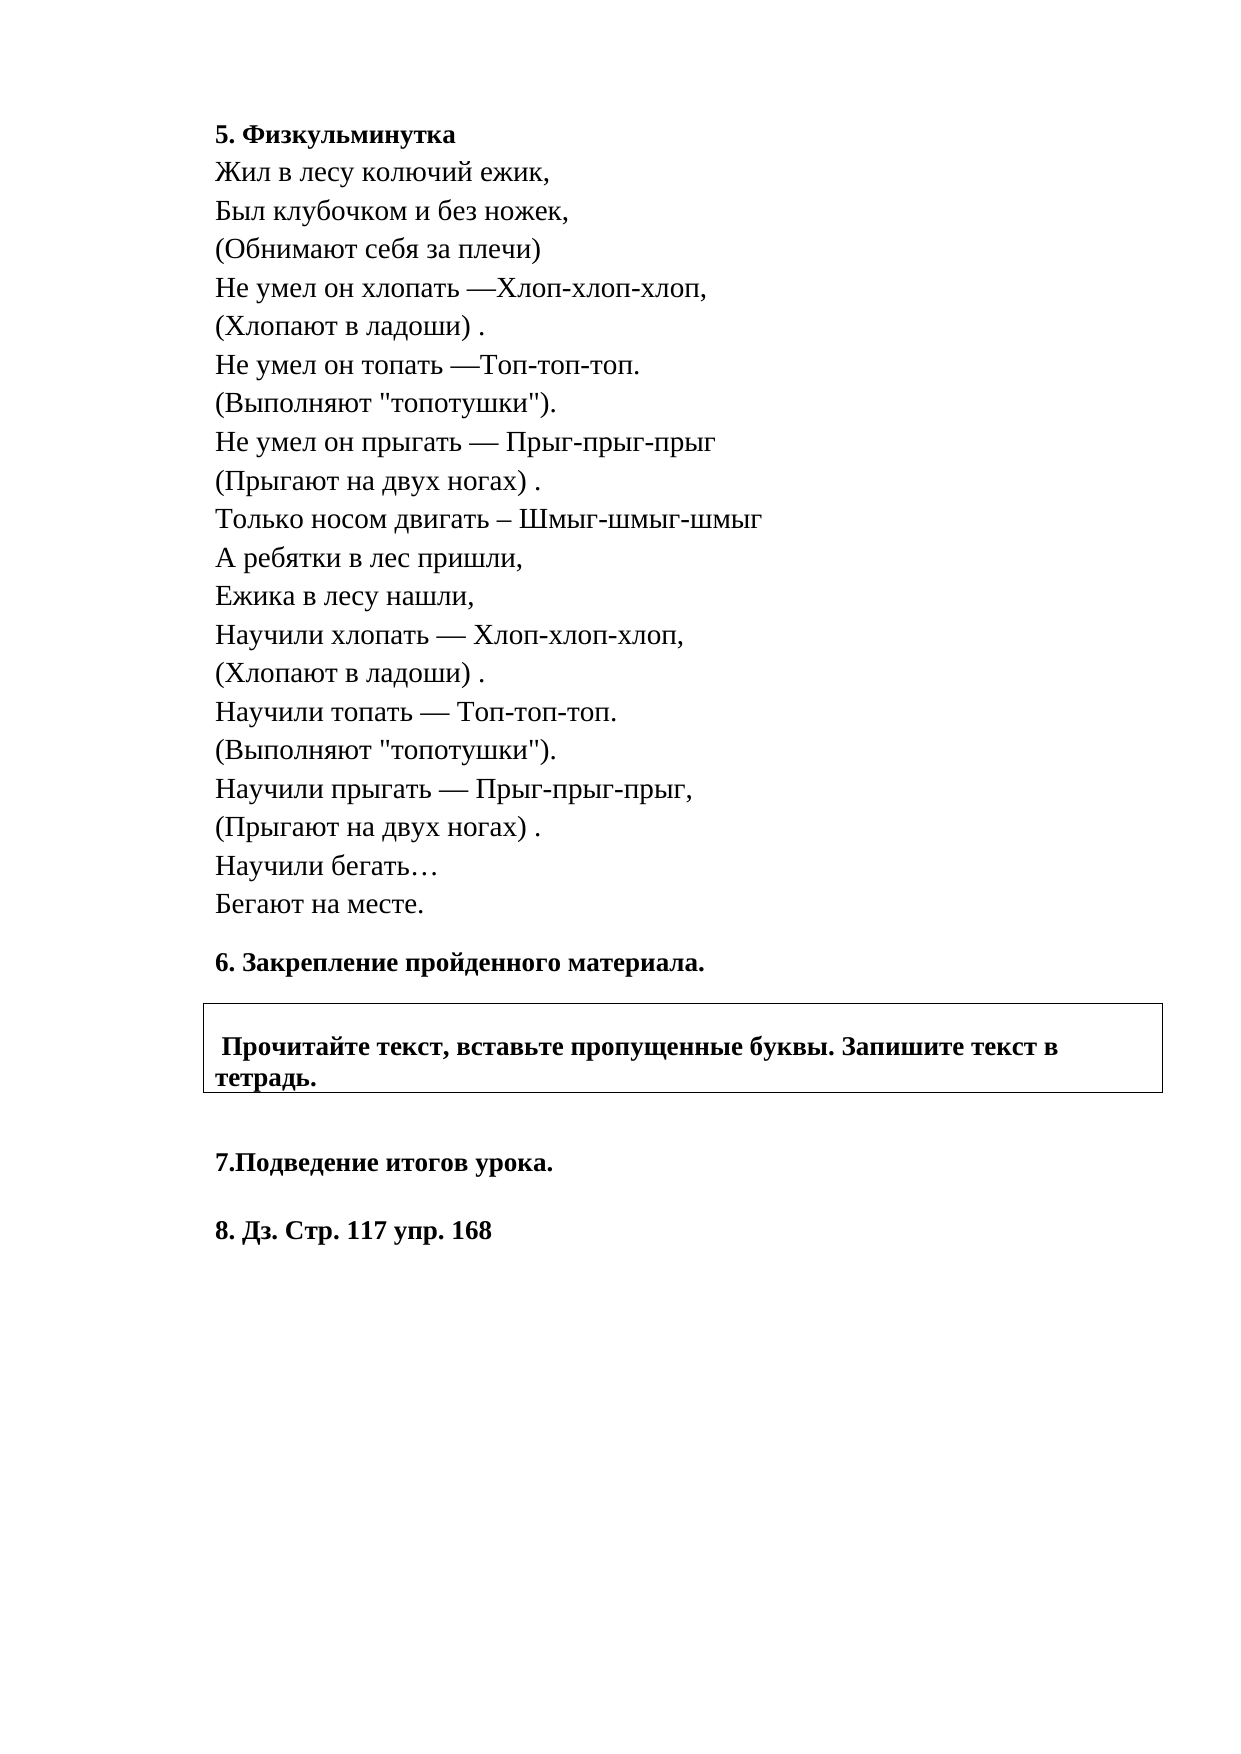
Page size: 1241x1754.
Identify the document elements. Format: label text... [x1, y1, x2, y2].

table_header Прочитайте текст, вставьте пропущенные буквы. Запишите текст в тетрадь. [204, 1004, 1162, 1092]
text 7.Подведение итогов урока. [215, 1146, 1152, 1177]
text 8. Дз. Стр. 117 упр. 168 [215, 1214, 1152, 1245]
text 5. Физкульминутка Жил в лесу колючий ежик, Был клубочком и без ножек, (Обнимают себя за плечи) Не умел он хлопать —Хлоп-хлоп-хлоп, (Хлопают в ладоши) . Не умел он топать —Топ-топ-топ. (Выполняют "топотушки"). Не умел он прыгать — Прыг-прыг-прыг (Прыгают на двух ногах) . Только носом двигать – Шмыг-шмыг-шмыг А ребятки в лес пришли, Ежика в лесу нашли, Научили хлопать — Хлоп-хлоп-хлоп, (Хлопают в ладоши) . Научили топать — Топ-топ-топ. (Выполняют "топотушки"). Научили прыгать — Прыг-прыг-прыг, (Прыгают на двух ногах) . Научили бегать… Бегают на месте. [215, 118, 1152, 920]
text 6. Закрепление пройденного материала. [215, 946, 1152, 977]
